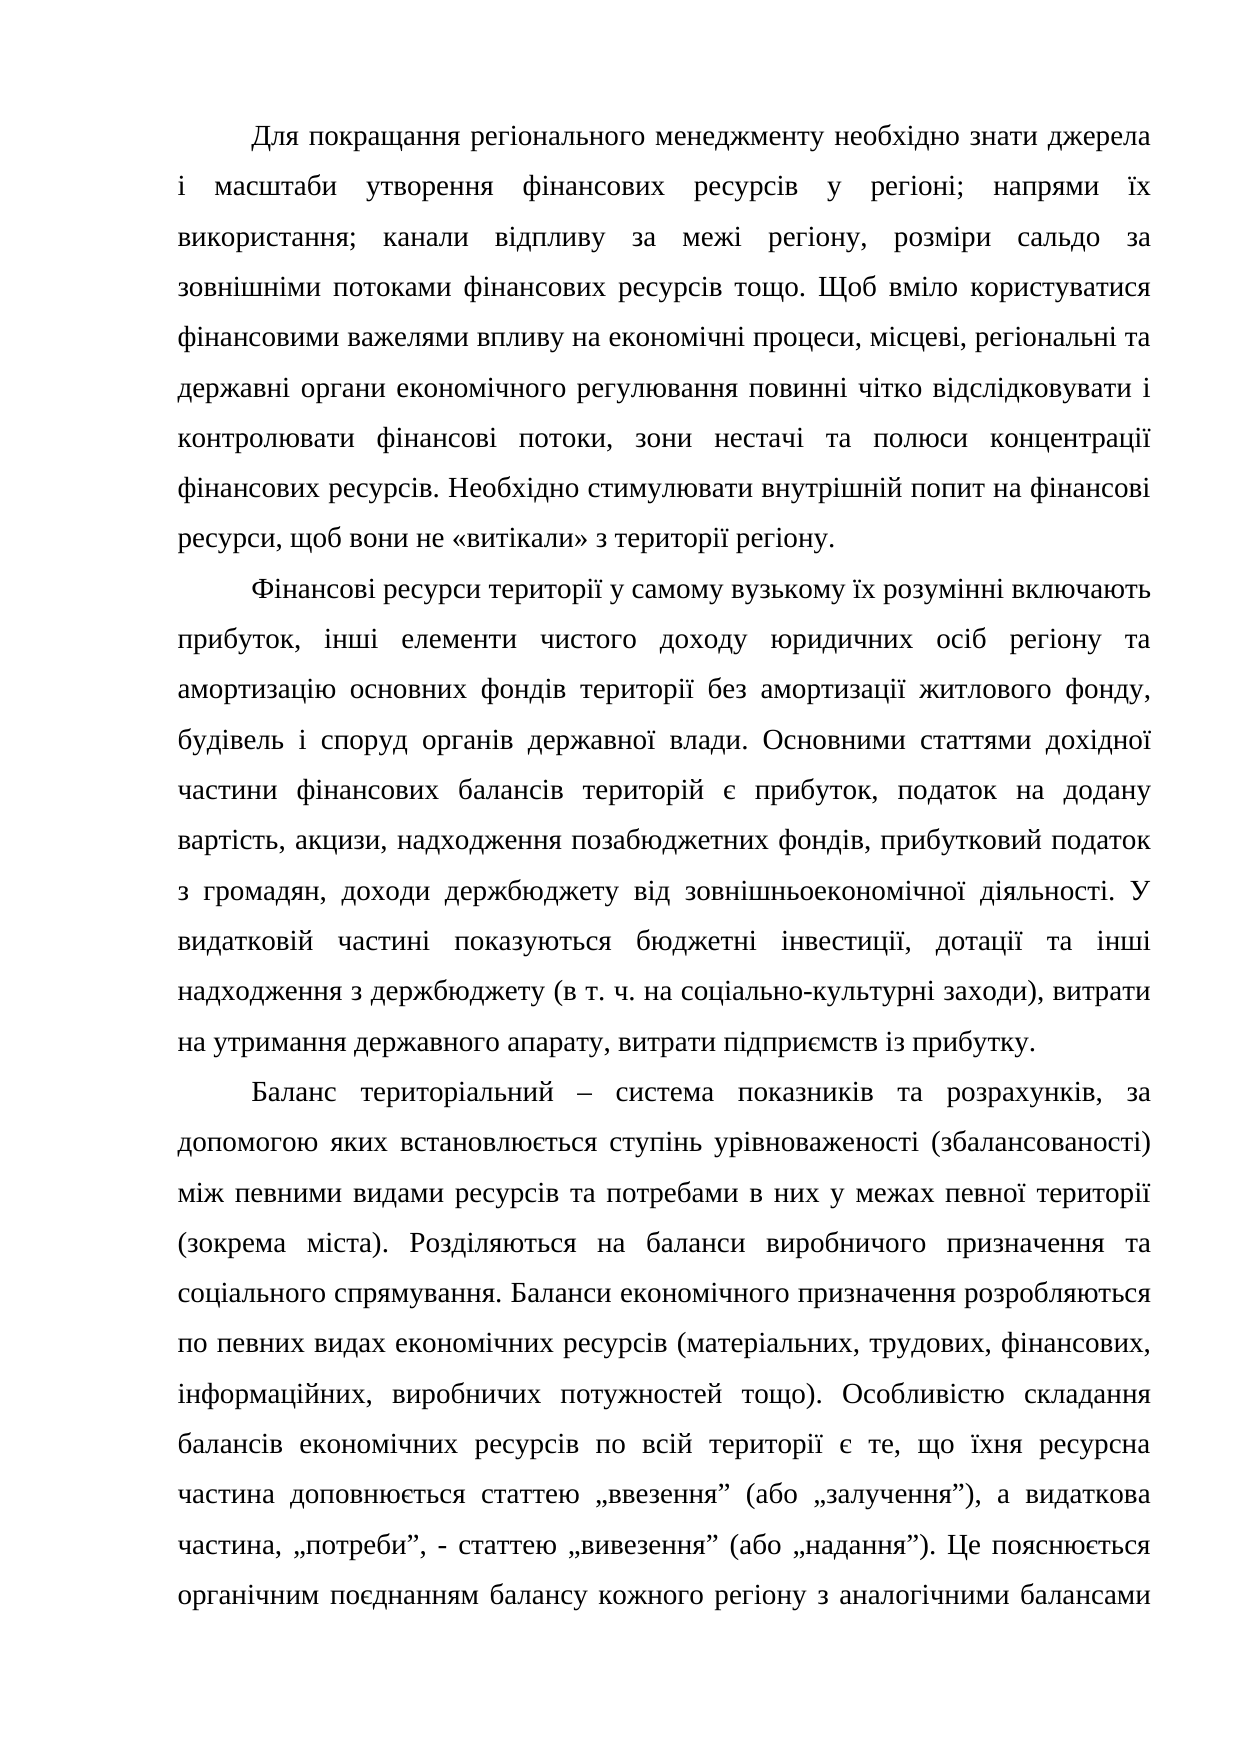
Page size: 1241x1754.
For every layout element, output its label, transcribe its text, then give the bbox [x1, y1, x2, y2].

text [177, 1074, 1152, 1611]
text Для покращання регіонального менеджменту необхідно знати джерела і масштаби утворення фінансових ресурсів у регіоні; напрями їх використання; канали відпливу за межі регіону, розміри сальдо за зовнішніми потоками фінансових ресурсів тощо. Щоб вміло користуватися фінансовими важелями впливу на економічні процеси, місцеві, регіональні та державні органи економічного регулювання повинні чітко відслідковувати і контролювати фінансові потоки, зони нестачі та полюси концентрації фінансових ресурсів. Необхідно стимулювати внутрішній попит на фінансові ресурси, щоб вони не «витікали» з території регіону. [177, 118, 1152, 554]
text Фінансові ресурси території у самому вузькому їх розумінні включають прибуток, інші елементи чистого доходу юридичних осіб регіону та амортизацію основних фондів території без амортизації житлового фонду, будівель і споруд органів державної влади. Основними статтями дохідної частини фінансових балансів територій є прибуток, податок на додану вартість, акцизи, надходження позабюджетних фондів, прибутковий податок з громадян, доходи держбюджету від зовнішньоекономічної діяльності. У видатковій частині показуються бюджетні інвестиції, дотації та інші надходження з держбюджету (в т. ч. на соціально-культурні заходи), витрати на утримання державного апарату, витрати підприємств із прибутку. [177, 571, 1152, 1057]
